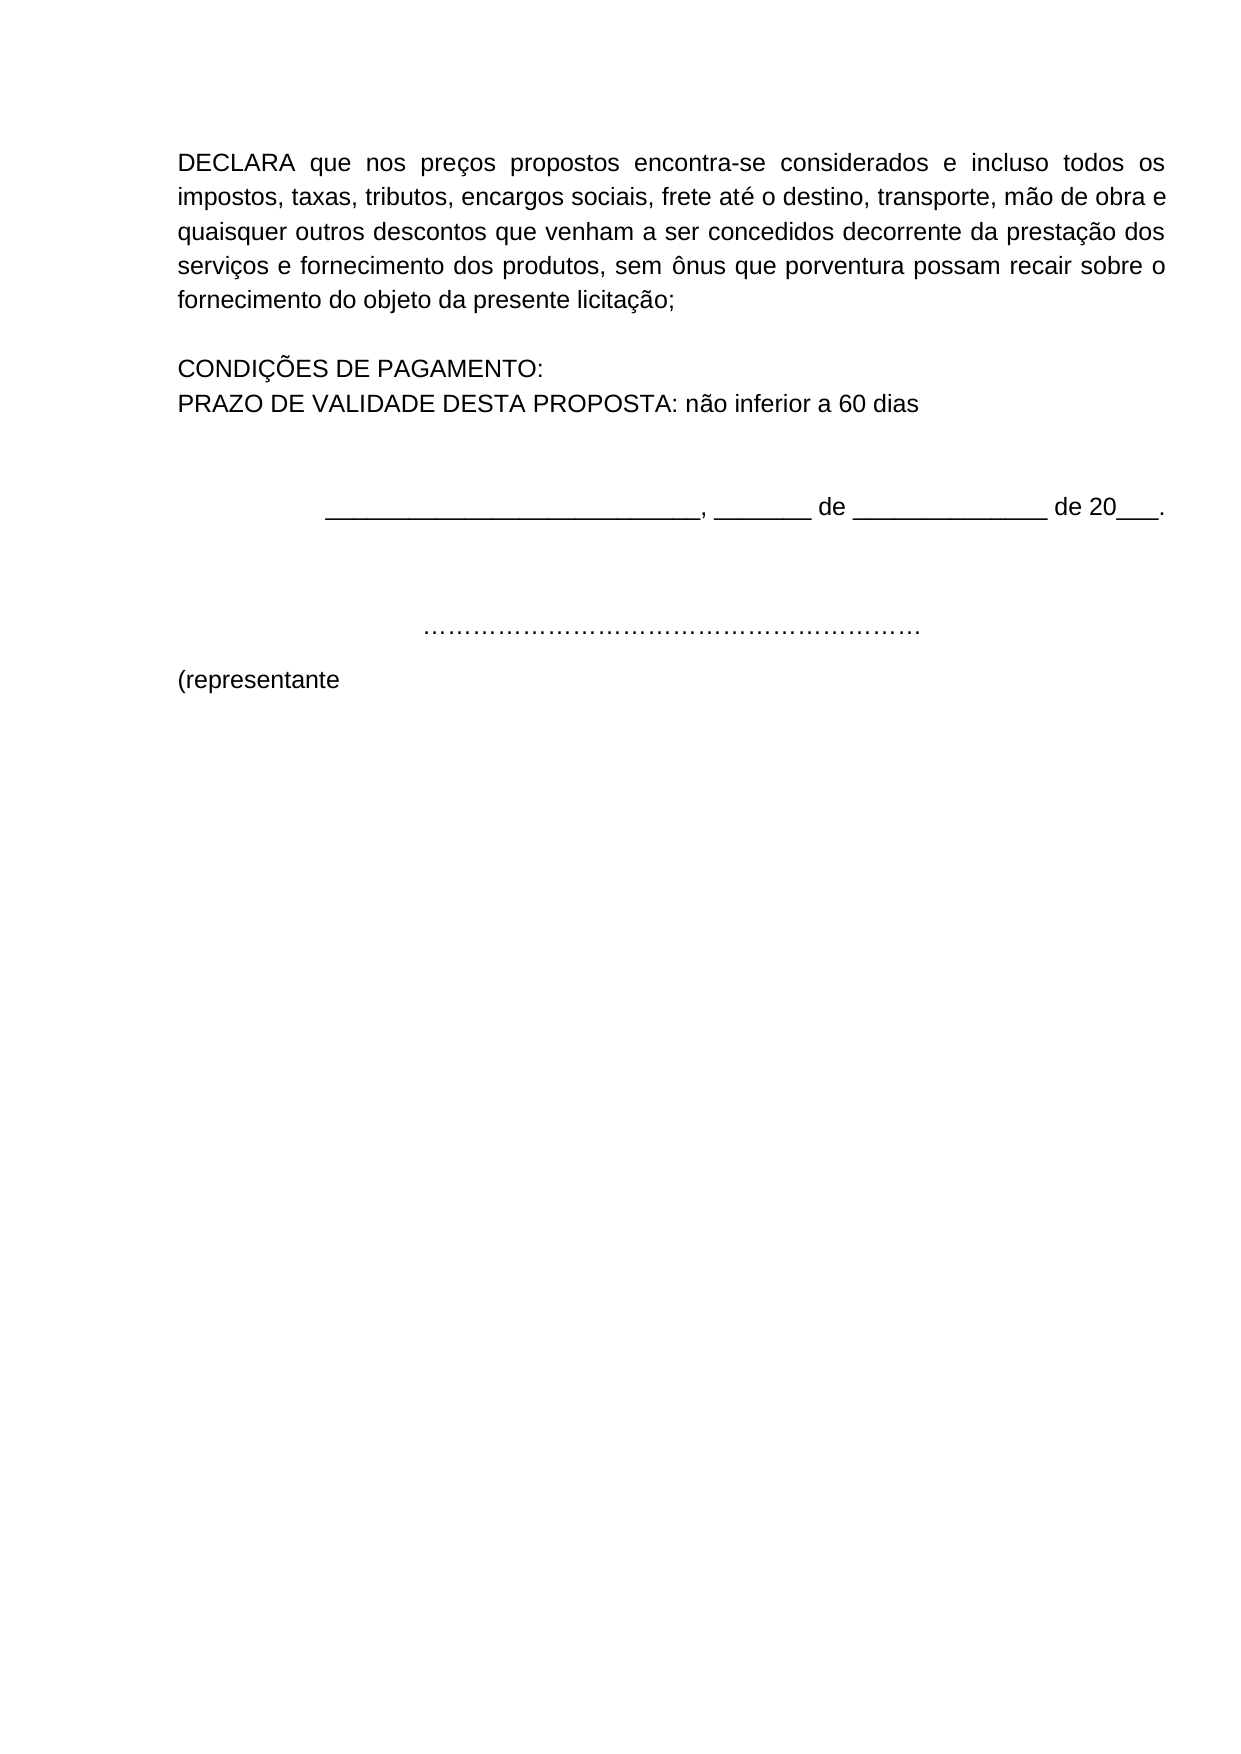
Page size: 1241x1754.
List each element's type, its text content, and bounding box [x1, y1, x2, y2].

text CONDIÇÕES DE PAGAMENTO: [177, 354, 1167, 383]
text …………………………………………………… [177, 611, 1167, 640]
text DECLARA que nos preços propostos encontra-se considerados e incluso todos os impostos, taxas, tributos, encargos sociais, frete até o destino, transporte, mão de obra e quaisquer outros descontos que venham a ser concedidos decorrente da prestação dos serviços e fornecimento dos produtos, sem ônus que porventura possam recair sobre o fornecimento do objeto da presente licitação; [177, 148, 1167, 314]
text PRAZO DE VALIDADE DESTA PROPOSTA: não inferior a 60 dias [177, 389, 1167, 418]
text ___________________________, _______ de ______________ de 20___. [177, 492, 1167, 521]
text (representante [177, 665, 1167, 694]
